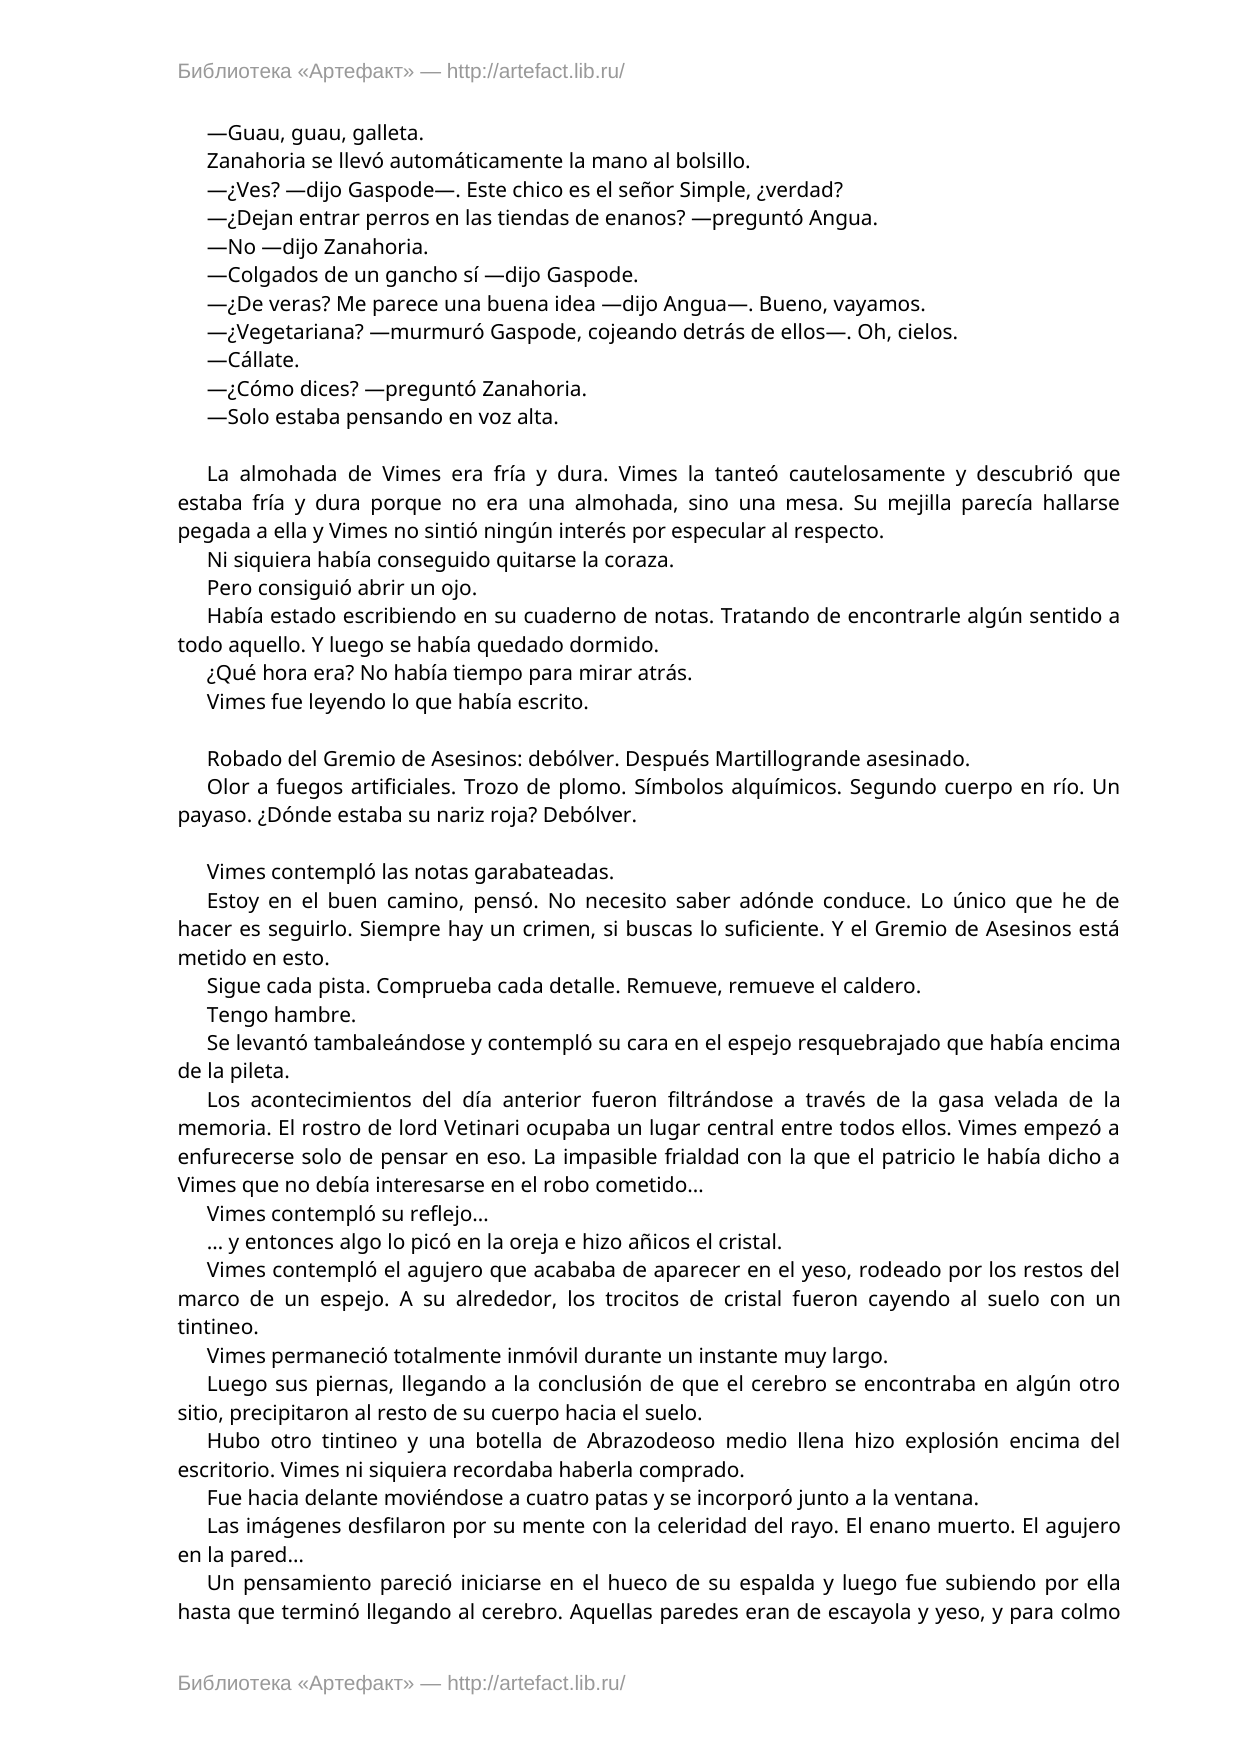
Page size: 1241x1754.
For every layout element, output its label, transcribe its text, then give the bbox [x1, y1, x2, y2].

text … y entonces algo lo picó en la oreja e hizo añicos el cristal. [177, 1227, 1122, 1256]
text Olor a fuegos artificiales. Trozo de plomo. Símbolos alquímicos. Segundo cuerpo en río. Un payaso. ¿Dónde estaba su nariz roja? Debólver. [177, 772, 1122, 829]
text —¿Vegetariana? —murmuró Gaspode, cojeando detrás de ellos—. Oh, cielos. [177, 317, 1122, 346]
text —Cállate. [177, 346, 1122, 374]
text Las imágenes desfilaron por su mente con la celeridad del rayo. El enano muerto. El agujero en la pared… [177, 1512, 1122, 1568]
text Ni siquiera había conseguido quitarse la coraza. [177, 545, 1122, 573]
text —Solo estaba pensando en voz alta. [177, 402, 1122, 431]
text —Guau, guau, galleta. [177, 118, 1122, 147]
text —¿Dejan entrar perros en las tiendas de enanos? —preguntó Angua. [177, 203, 1122, 232]
text —¿De veras? Me parece una buena idea —dijo Angua—. Bueno, vayamos. [177, 289, 1122, 317]
text —Colgados de un gancho sí —dijo Gaspode. [177, 260, 1122, 289]
text Zanahoria se llevó automáticamente la mano al bolsillo. [177, 147, 1122, 175]
text Había estado escribiendo en su cuaderno de notas. Tratando de encontrarle algún sentido a todo aquello. Y luego se había quedado dormido. [177, 602, 1122, 658]
text Pero consiguió abrir un ojo. [177, 573, 1122, 602]
text Fue hacia delante moviéndose a cuatro patas y se incorporó junto a la ventana. [177, 1483, 1122, 1512]
text Vimes permaneció totalmente inmóvil durante un instante muy largo. [177, 1341, 1122, 1369]
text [177, 1568, 1122, 1625]
text Vimes contempló las notas garabateadas. [177, 857, 1122, 886]
text —¿Cómo dices? —preguntó Zanahoria. [177, 374, 1122, 402]
text Se levantó tambaleándose y contempló su cara en el espejo resquebrajado que había encima de la pileta. [177, 1028, 1122, 1085]
text Tengo hambre. [177, 1000, 1122, 1028]
text Robado del Gremio de Asesinos: debólver. Después Martillogrande asesinado. [177, 744, 1122, 772]
text Los acontecimientos del día anterior fueron filtrándose a través de la gasa velada de la memoria. El rostro de lord Vetinari ocupaba un lugar central entre todos ellos. Vimes empezó a enfurecerse solo de pensar en eso. La impasible frialdad con la que el patricio le había dicho a Vimes que no debía interesarse en el robo cometido… [177, 1085, 1122, 1199]
text Vimes contempló el agujero que acababa de aparecer en el yeso, rodeado por los restos del marco de un espejo. A su alrededor, los trocitos de cristal fueron cayendo al suelo con un tintineo. [177, 1256, 1122, 1341]
text Estoy en el buen camino, pensó. No necesito saber adónde conduce. Lo único que he de hacer es seguirlo. Siempre hay un crimen, si buscas lo suficiente. Y el Gremio de Asesinos está metido en esto. [177, 886, 1122, 971]
text Hubo otro tintineo y una botella de Abrazodeoso medio llena hizo explosión encima del escritorio. Vimes ni siquiera recordaba haberla comprado. [177, 1426, 1122, 1483]
text Luego sus piernas, llegando a la conclusión de que el cerebro se encontraba en algún otro sitio, precipitaron al resto de su cuerpo hacia el suelo. [177, 1369, 1122, 1426]
text Sigue cada pista. Comprueba cada detalle. Remueve, remueve el caldero. [177, 971, 1122, 1000]
text ¿Qué hora era? No había tiempo para mirar atrás. [177, 658, 1122, 687]
text —¿Ves? —dijo Gaspode—. Este chico es el señor Simple, ¿verdad? [177, 175, 1122, 203]
text Vimes fue leyendo lo que había escrito. [177, 687, 1122, 715]
text Vimes contempló su reflejo… [177, 1199, 1122, 1227]
text —No —dijo Zanahoria. [177, 232, 1122, 260]
text La almohada de Vimes era fría y dura. Vimes la tanteó cautelosamente y descubrió que estaba fría y dura porque no era una almohada, sino una mesa. Su mejilla parecía hallarse pegada a ella y Vimes no sintió ningún interés por especular al respecto. [177, 459, 1122, 545]
